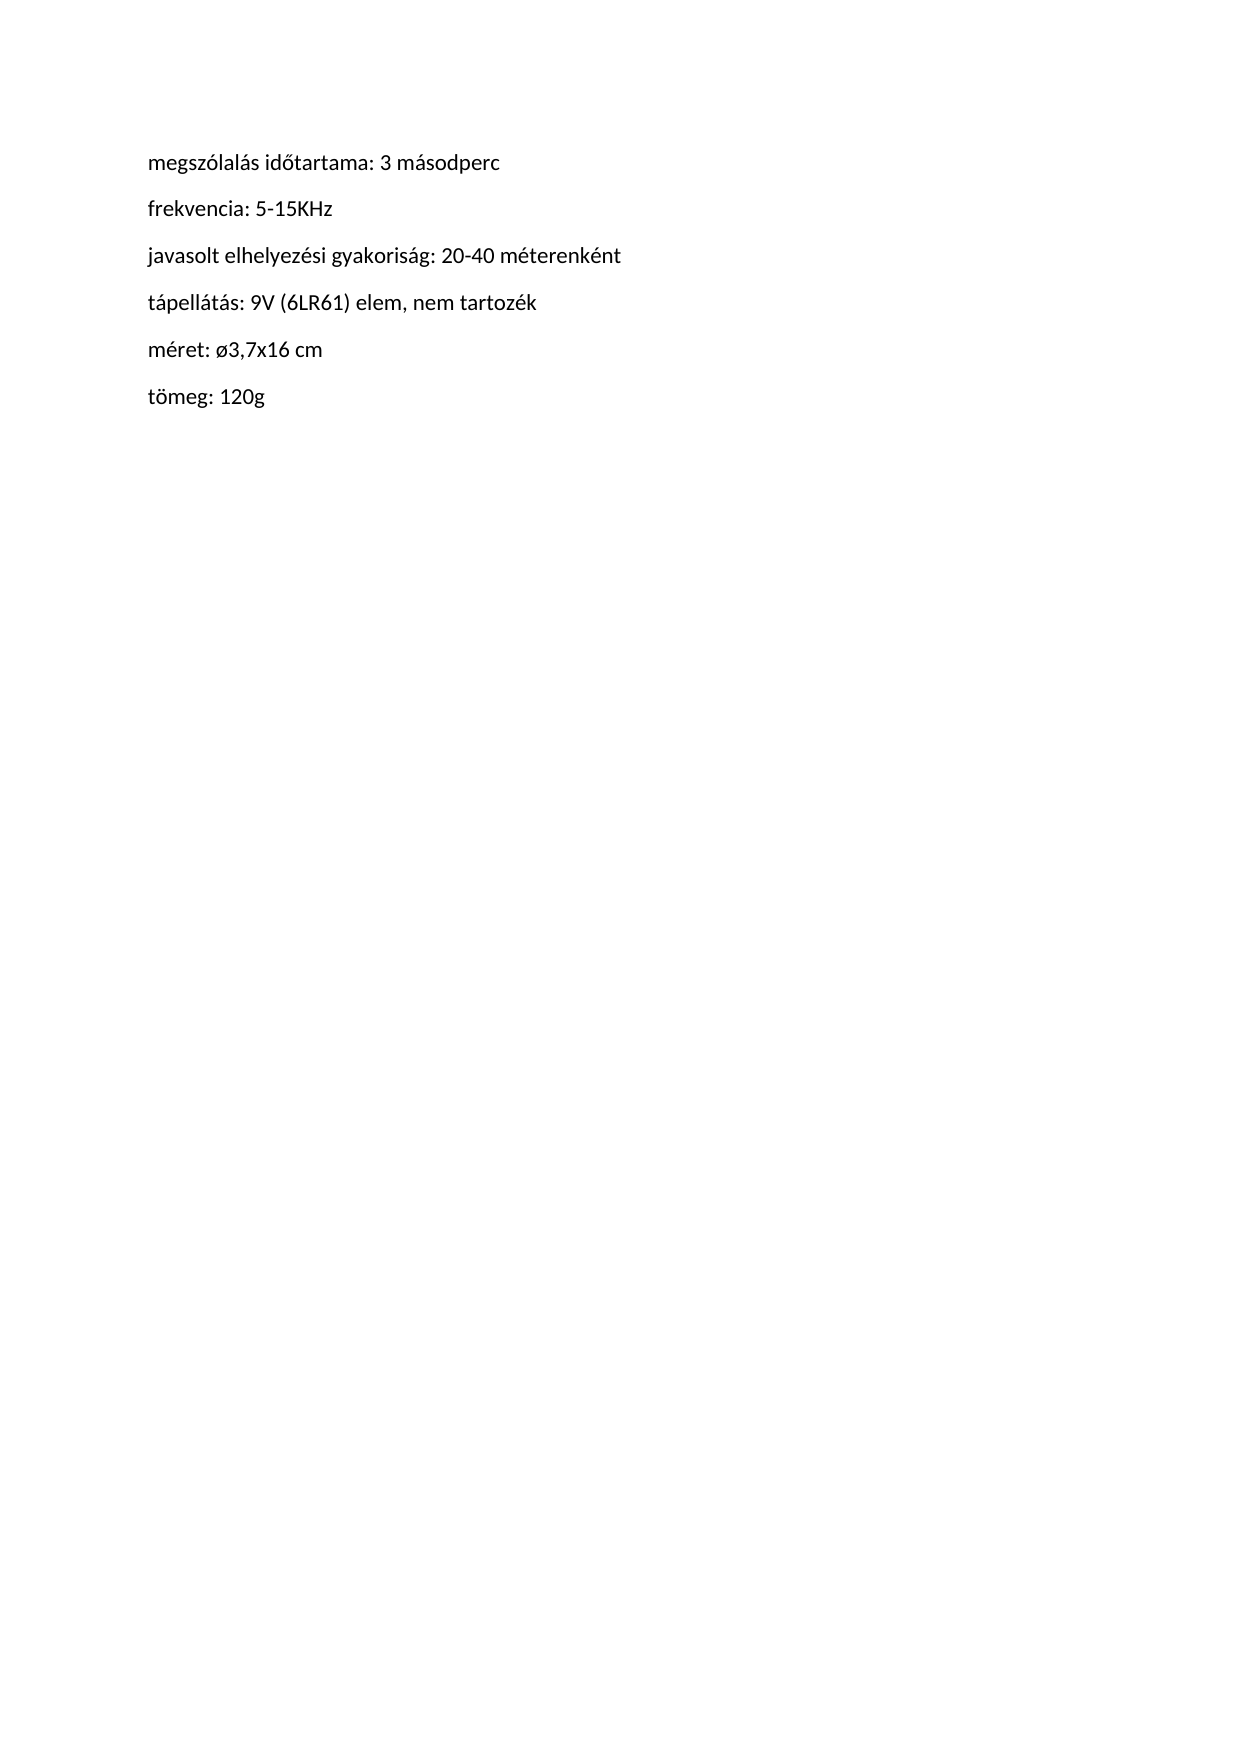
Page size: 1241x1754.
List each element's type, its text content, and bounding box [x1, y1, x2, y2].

text frekvencia: 5-15KHz [148, 194, 1093, 222]
text méret: ø3,7x16 cm [148, 335, 1093, 363]
text megszólalás időtartama: 3 másodperc [148, 148, 1093, 176]
text tömeg: 120g [148, 382, 1093, 410]
text tápellátás: 9V (6LR61) elem, nem tartozék [148, 288, 1093, 316]
text javasolt elhelyezési gyakoriság: 20-40 méterenként [148, 241, 1093, 269]
